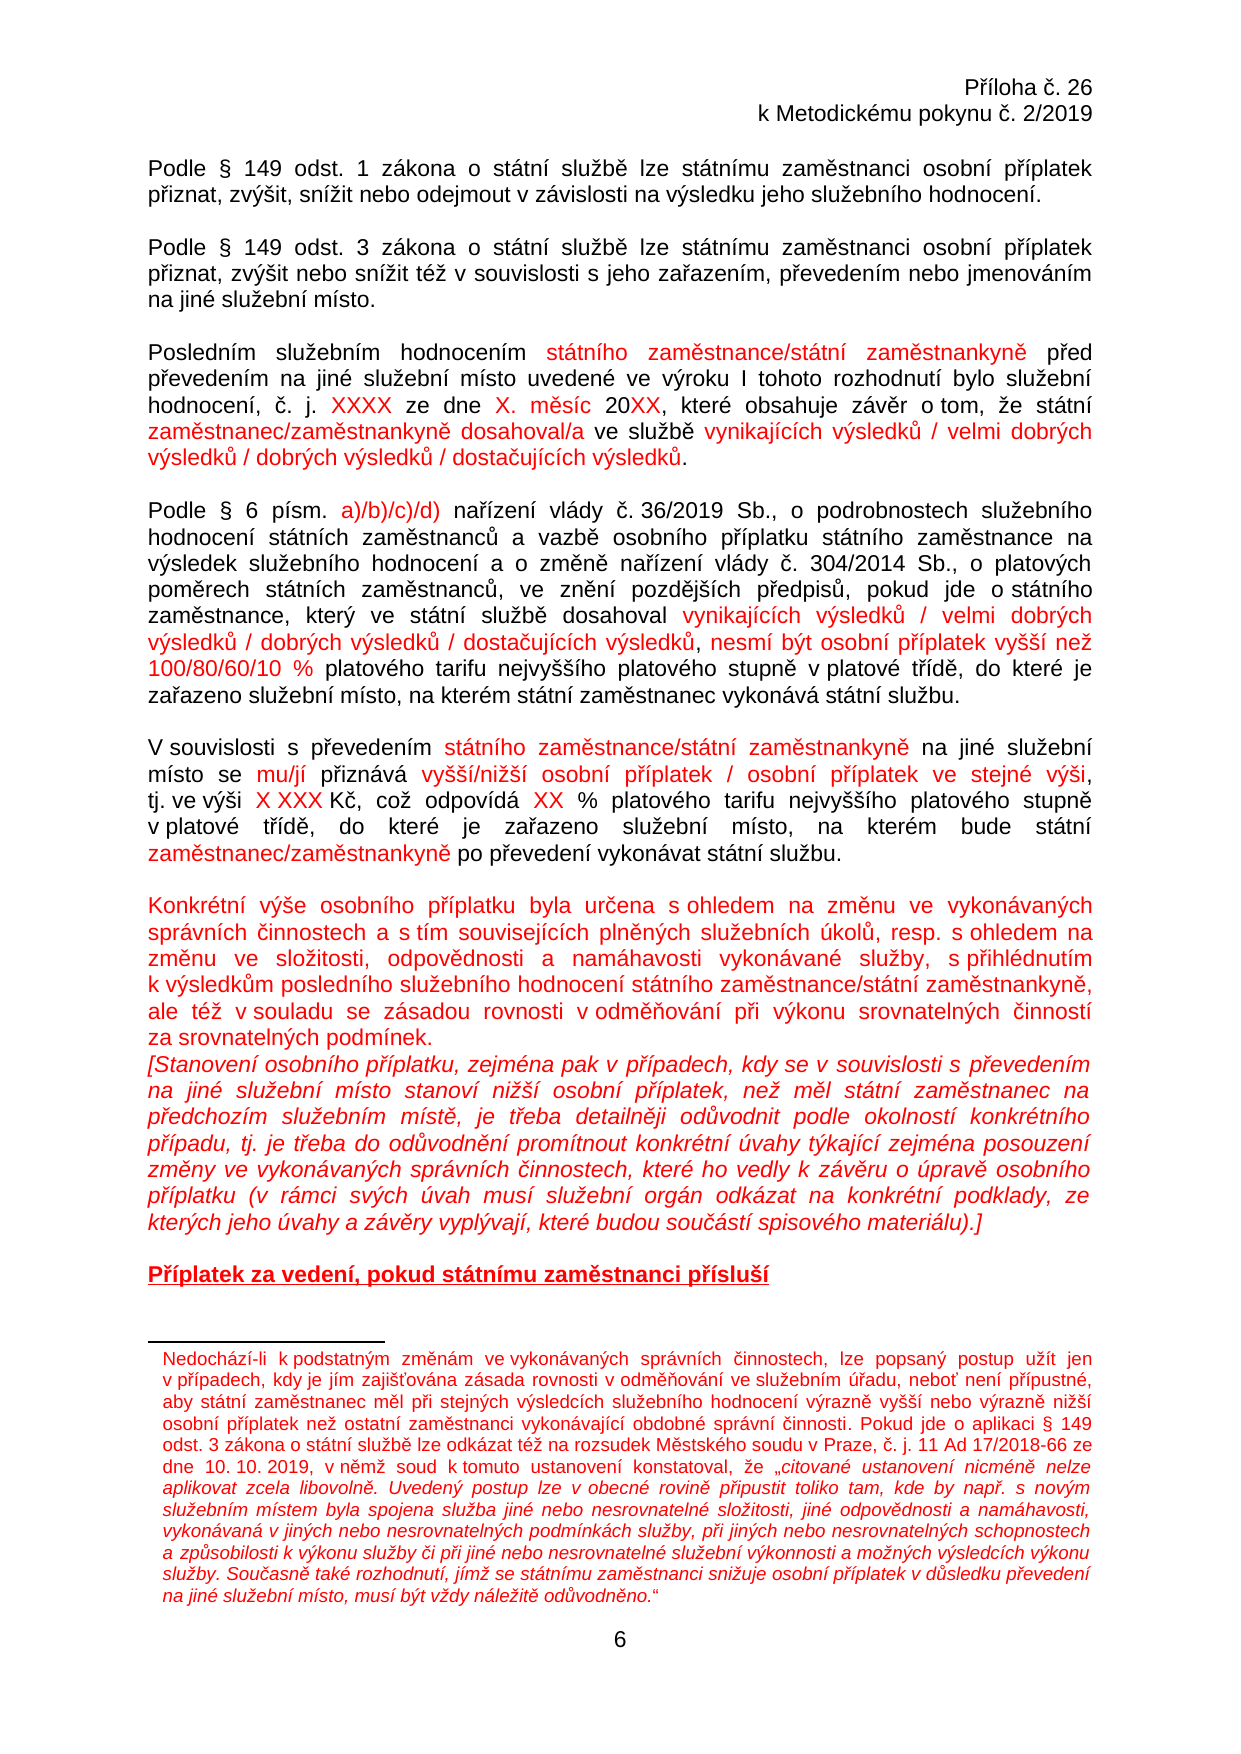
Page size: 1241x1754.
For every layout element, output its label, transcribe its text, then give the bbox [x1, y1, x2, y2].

text Příplatek za vedení, pokud státnímu zaměstnanci přísluší [148, 1261, 1093, 1288]
text V souvislosti s převedením státního zaměstnance/státní zaměstnankyně na jiné služební místo se mu/jí přiznává vyšší/nižší osobní příplatek / osobní příplatek ve stejné výši, tj. ve výši X XXX Kč, což odpovídá XX % platového tarifu nejvyššího platového stupně v platové třídě, do které je zařazeno služební místo, na kterém bude státní zaměstnanec/zaměstnankyně po převedení vykonávat státní službu. [148, 734, 1093, 866]
text Posledním služebním hodnocením státního zaměstnance/státní zaměstnankyně před převedením na jiné služební místo uvedené ve výroku I tohoto rozhodnutí bylo služební hodnocení, č. j. XXXX ze dne X. měsíc 20XX, které obsahuje závěr o tom, že státní zaměstnanec/zaměstnankyně dosahoval/a ve službě vynikajících výsledků / velmi dobrých výsledků / dobrých výsledků / dostačujících výsledků. [148, 339, 1093, 471]
text Konkrétní výše osobního příplatku byla určena s ohledem na změnu ve vykonávaných správních činnostech a s tím souvisejících plněných služebních úkolů, resp. s ohledem na změnu ve složitosti, odpovědnosti a namáhavosti vykonávané služby, s přihlédnutím k výsledkům posledního služebního hodnocení státního zaměstnance/státní zaměstnankyně, ale též v souladu se zásadou rovnosti v odměňování při výkonu srovnatelných činností za srovnatelných podmínek. [148, 892, 1093, 1051]
text Podle § 149 odst. 1 zákona o státní službě lze státnímu zaměstnanci osobní příplatek přiznat, zvýšit, snížit nebo odejmout v závislosti na výsledku jeho služebního hodnocení. [148, 154, 1093, 207]
text Podle § 149 odst. 3 zákona o státní službě lze státnímu zaměstnanci osobní příplatek přiznat, zvýšit nebo snížit též v souvislosti s jeho zařazením, převedením nebo jmenováním na jiné služební místo. [148, 233, 1093, 313]
text Podle § 6 písm. a)/b)/c)/d) nařízení vlády č. 36/2019 Sb., o podrobnostech služebního hodnocení státních zaměstnanců a vazbě osobního příplatku státního zaměstnance na výsledek služebního hodnocení a o změně nařízení vlády č. 304/2014 Sb., o platových poměrech státních zaměstnanců, ve znění pozdějších předpisů, pokud jde o státního zaměstnance, který ve státní službě dosahoval vynikajících výsledků / velmi dobrých výsledků / dobrých výsledků / dostačujících výsledků, nesmí být osobní příplatek vyšší než 100/80/60/10 % platového tarifu nejvyššího platového stupně v platové třídě, do které je zařazeno služební místo, na kterém státní zaměstnanec vykonává státní službu. [148, 497, 1093, 708]
text [Stanovení osobního příplatku, zejména pak v případech, kdy se v souvislosti s převedením na jiné služební místo stanoví nižší osobní příplatek, než měl státní zaměstnanec na předchozím služebním místě, je třeba detailněji odůvodnit podle okolností konkrétního případu, tj. je třeba do odůvodnění promítnout konkrétní úvahy týkající zejména posouzení změny ve vykonávaných správních činnostech, které ho vedly k závěru o úpravě osobního příplatku (v rámci svých úvah musí služební orgán odkázat na konkrétní podklady, ze kterých jeho úvahy a závěry vyplývají, které budou součástí spisového materiálu).] [148, 1051, 1093, 1235]
